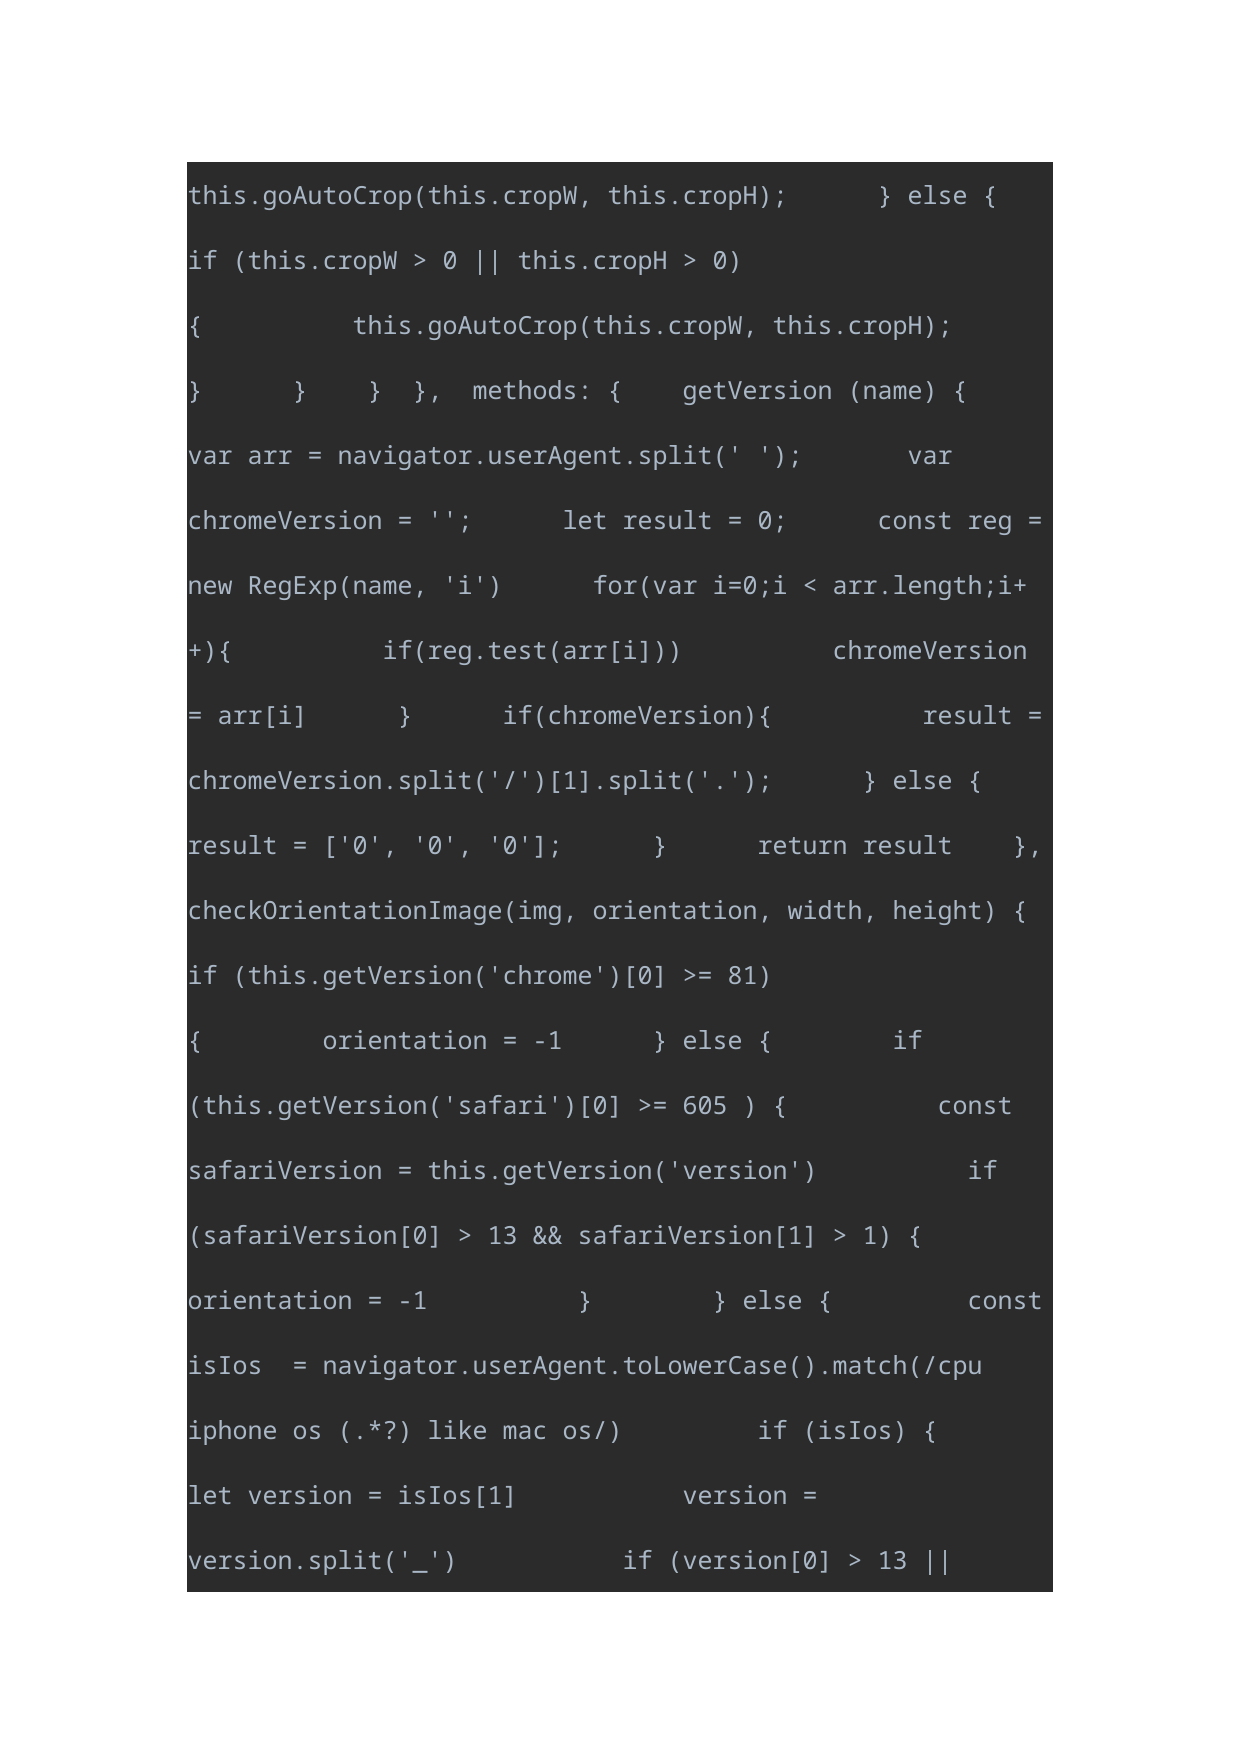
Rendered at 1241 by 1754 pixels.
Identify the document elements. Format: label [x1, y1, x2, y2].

text [187, 162, 1053, 1592]
